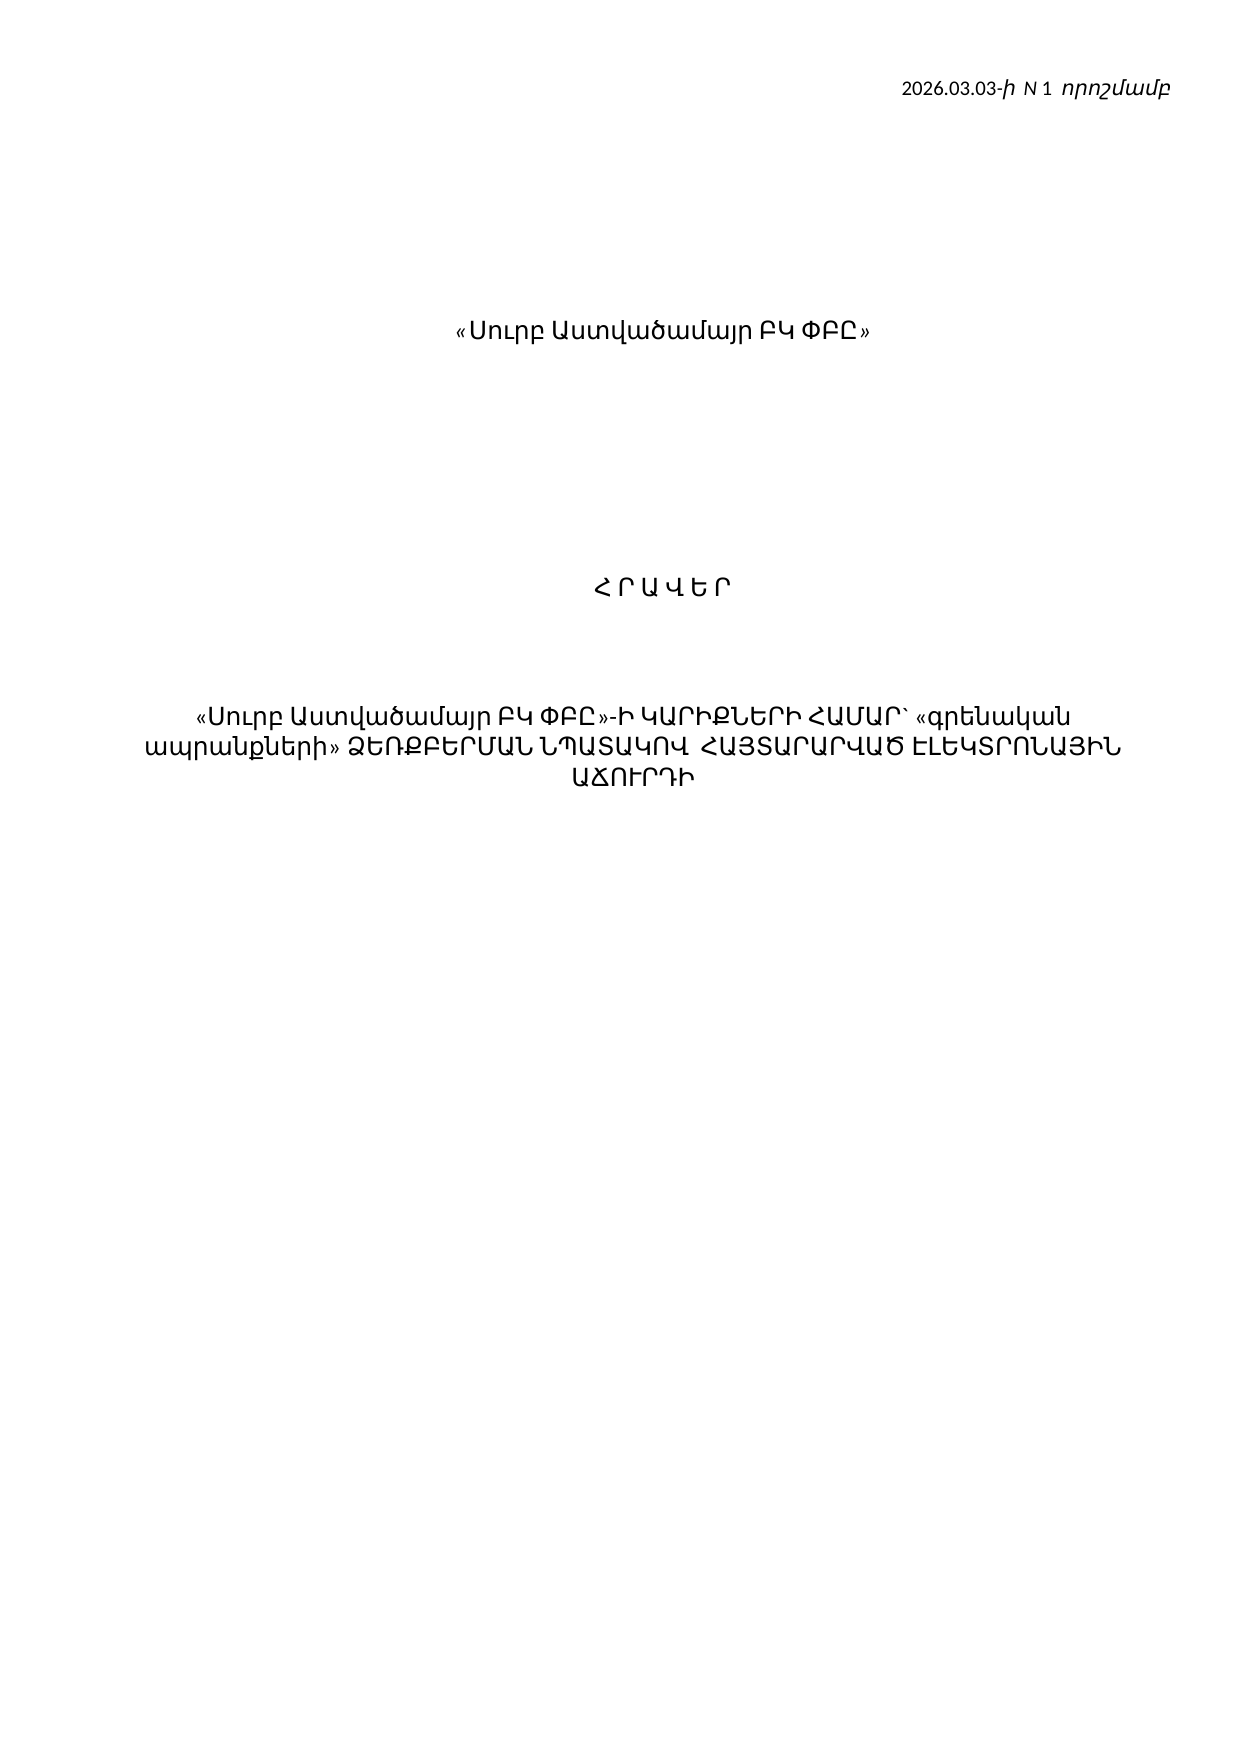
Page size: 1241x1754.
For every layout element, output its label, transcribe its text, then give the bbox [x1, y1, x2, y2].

text Հ Ր Ա Վ Ե Ր [94, 572, 1172, 602]
text «Սուրբ Աստվածամայր ԲԿ ՓԲԸ»-Ի ԿԱՐԻՔՆԵՐԻ ՀԱՄԱՐ` «գրենական ապրանքների» ՁԵՌՔԲԵՐՄԱՆ ՆՊԱՏԱԿՈՎ ՀԱՅՏԱՐԱՐՎԱԾ ԷԼԵԿՏՐՈՆԱՅԻՆ ԱՃՈՒՐԴԻ [94, 701, 1172, 792]
text « Սուրբ Աստվածամայր ԲԿ ՓԲԸ» [94, 316, 1172, 346]
text 2026.03.03 -ի N 1 որոշմամբ [94, 75, 1171, 100]
